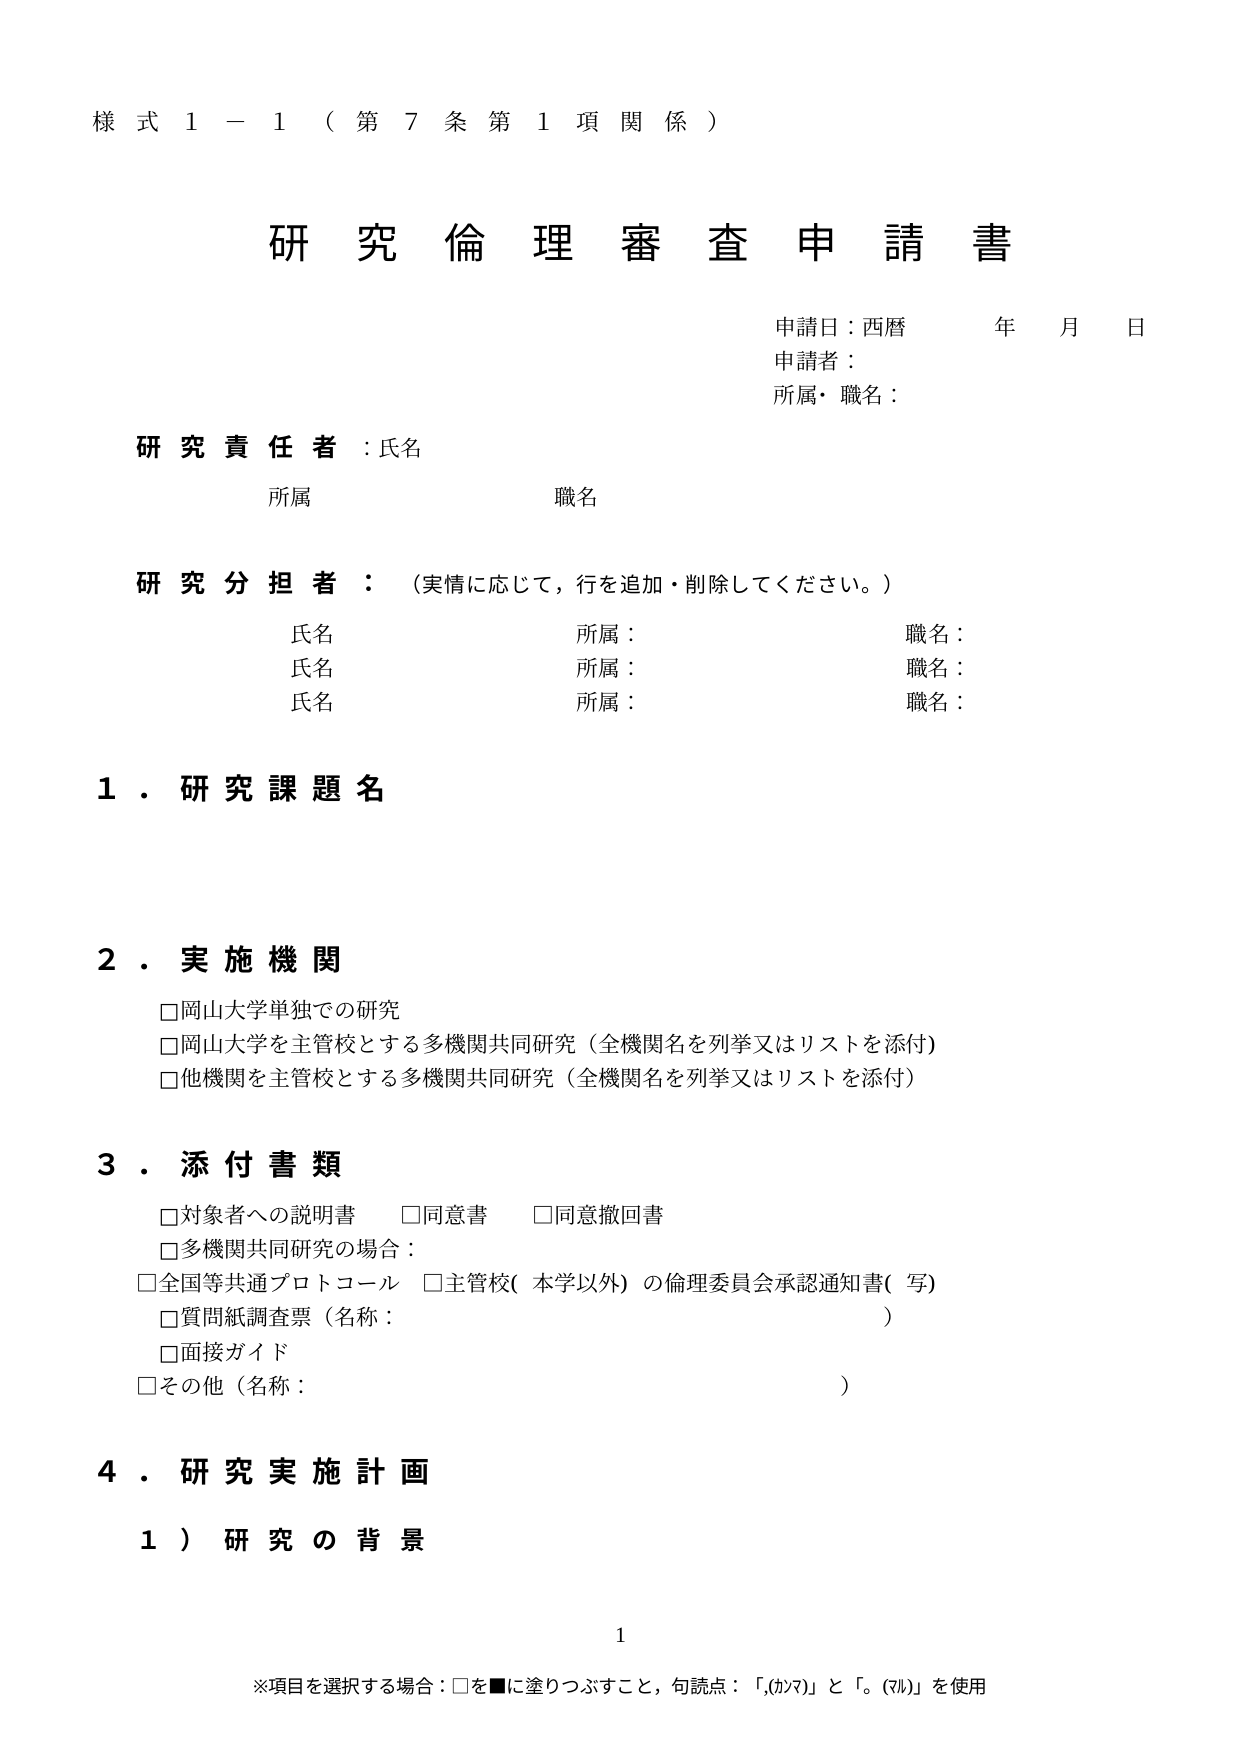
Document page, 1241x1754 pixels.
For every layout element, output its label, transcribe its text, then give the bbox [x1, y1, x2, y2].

text 申請者： [93, 343, 993, 377]
text □多機関共同研究の場合： [93, 1231, 1148, 1265]
text ２．実施機関 [93, 923, 1148, 992]
text 所属 職名 [93, 479, 1148, 513]
text □質問紙調査票（名称： ） [137, 1299, 1148, 1333]
text 申請日：西暦 年 月 日 [93, 308, 1148, 343]
text 氏名 所属： 職名： [93, 650, 1148, 684]
text □対象者への説明書 □同意書 □同意撤回書 [137, 1197, 1148, 1231]
text 様式１－１（第７条第１項関係） [93, 103, 1148, 138]
text □岡山大学単独での研究 [93, 992, 1148, 1026]
text 氏名 所属： 職名： [93, 616, 1148, 650]
text ４．研究実施計画 [93, 1436, 1075, 1504]
text 所属･職名： [93, 377, 993, 411]
text □岡山大学を主管校とする多機関共同研究（全機関名を列挙又はリストを添付) [136, 1026, 1148, 1060]
text １）研究の背景 [93, 1504, 1148, 1573]
text □全国等共通プロトコール □主管校(本学以外)の倫理委員会承認通知書(写) [93, 1265, 1148, 1299]
text 研究責任者：氏名 [93, 411, 1148, 479]
text ３．添付書類 [93, 1128, 1148, 1197]
text １．研究課題名 [93, 753, 1148, 821]
text 研究分担者：（実情に応じて，行を追加・削除してください。） [93, 548, 1148, 616]
text □その他（名称： ） [93, 1368, 1148, 1402]
text □面接ガイド [137, 1333, 1148, 1368]
text 研 究 倫 理 審 査 申 請 書 [93, 206, 1148, 274]
text □他機関を主管校とする多機関共同研究（全機関名を列挙又はリストを添付） [136, 1060, 1148, 1094]
text 氏名 所属： 職名： [93, 684, 1148, 718]
